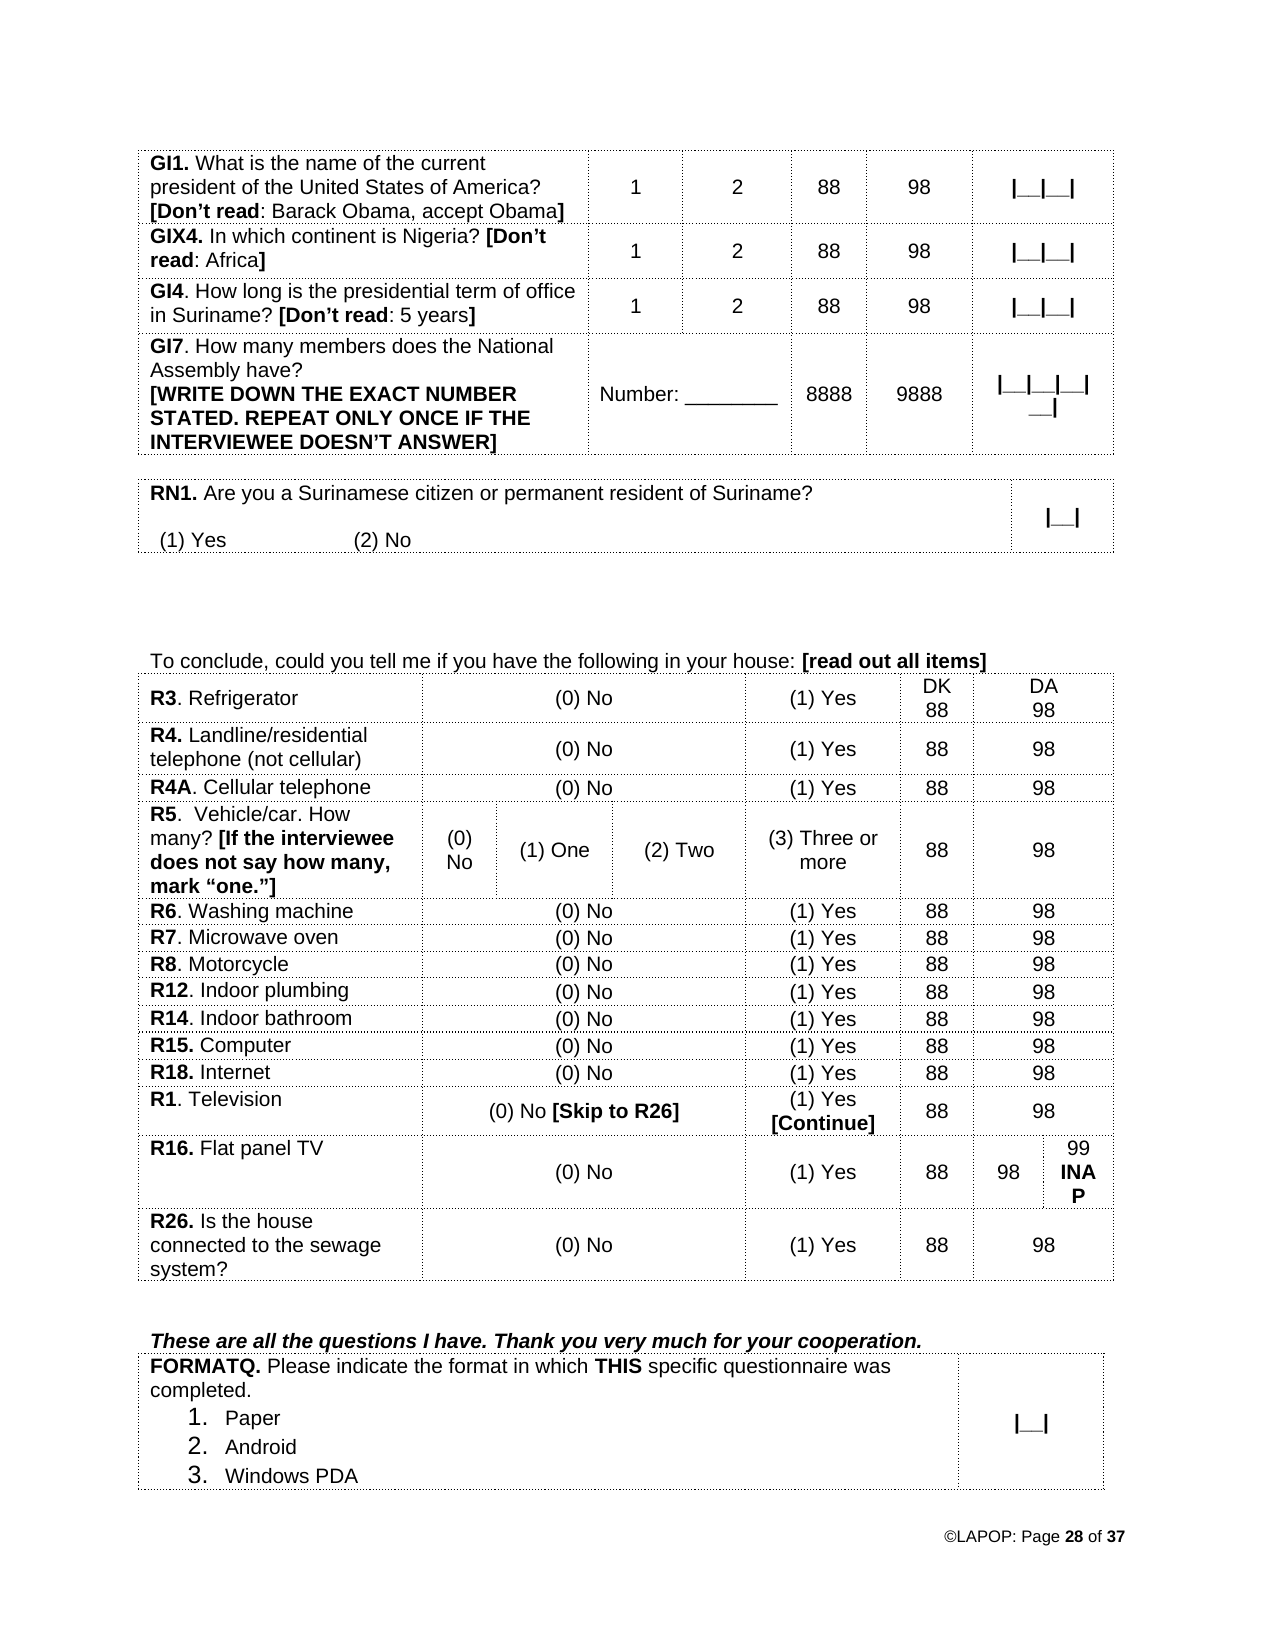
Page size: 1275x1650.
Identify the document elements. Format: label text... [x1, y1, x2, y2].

table_cell GIX4. In which continent is Nigeria? [Don’t read: Africa] [139, 223, 588, 278]
table_cell R14. Indoor bathroom [139, 1005, 422, 1031]
table_cell R4A. Cellular telephone [139, 774, 422, 801]
table_cell 88 [900, 1059, 973, 1086]
table_cell 98 [974, 1086, 1114, 1134]
table_cell 88 [792, 223, 866, 278]
table_cell (0) No [422, 722, 746, 774]
table_cell (1) Yes [746, 774, 900, 801]
table_cell 98 [974, 898, 1114, 924]
table_cell (1) Yes [746, 1059, 900, 1086]
table_header (1) Yes [746, 673, 900, 722]
table_cell 98 [974, 1059, 1114, 1086]
table_cell 88 [900, 1208, 973, 1280]
table_cell (1) Yes [746, 722, 900, 774]
table_cell R18. Internet [139, 1059, 422, 1086]
table_cell (0) No [Skip to R26] [422, 1086, 746, 1134]
table_cell |__|__| [973, 278, 1114, 333]
table_cell 88 [792, 150, 866, 223]
table_cell (1) Yes [746, 1005, 900, 1031]
table_cell (1) Yes [746, 1031, 900, 1058]
table_cell |__|__| [973, 223, 1114, 278]
table_cell R5. Vehicle/car. How many? [If the interviewee does not say how many, mark “one.”] [139, 801, 422, 897]
table_cell 98 [974, 977, 1114, 1005]
table_cell (0) No [422, 977, 746, 1005]
table_cell 2 [683, 223, 792, 278]
table_cell 88 [900, 1135, 973, 1207]
table_header |__| [959, 1353, 1104, 1488]
table_cell 8888 [792, 333, 866, 454]
table_cell R4. Landline/residential telephone (not cellular) [139, 722, 422, 774]
table_cell (1) Yes [Continue] [746, 1086, 900, 1134]
table_cell (1) Yes [746, 977, 900, 1005]
table_cell (1) Yes [746, 898, 900, 924]
table_cell 98 [974, 1005, 1114, 1031]
table_cell 99 INAP [1043, 1135, 1114, 1207]
table_cell 98 [974, 1208, 1114, 1280]
table_header DA 98 [974, 673, 1114, 722]
table_cell 98 [866, 278, 973, 333]
table_cell 88 [900, 722, 973, 774]
table_cell 1 [588, 223, 683, 278]
table_cell 98 [866, 223, 973, 278]
table_cell (1) Yes [746, 951, 900, 977]
table_cell 88 [900, 801, 973, 897]
table_cell 88 [900, 774, 973, 801]
table_cell 98 [974, 1031, 1114, 1058]
table_cell 88 [900, 1005, 973, 1031]
table_cell 88 [900, 951, 973, 977]
table_cell R16. Flat panel TV [139, 1135, 422, 1207]
table_cell (2) Two [613, 801, 746, 897]
table_cell 1 [588, 150, 683, 223]
table_cell GI7. How many members does the National Assembly have? [WRITE DOWN THE EXACT NUMBER STATED. REPEAT ONLY ONCE IF THE INTERVIEWEE DOESN’T ANSWER] [139, 333, 588, 454]
table_cell 2 [683, 150, 792, 223]
table_cell (0) No [422, 1031, 746, 1058]
table_cell (0) No [422, 924, 746, 951]
table_cell 1 [588, 278, 683, 333]
table_header |__| [1011, 479, 1114, 552]
table_cell 98 [974, 1135, 1043, 1207]
text To conclude, could you tell me if you have the following in your house: [read out all items] [150, 649, 1125, 673]
table_cell R12. Indoor plumbing [139, 977, 422, 1005]
table_cell GI1. What is the name of the current president of the United States of America? [Don’t read: Barack Obama, accept Obama] [139, 150, 588, 223]
table_cell 88 [900, 1086, 973, 1134]
table_cell 98 [974, 774, 1114, 801]
table_cell (0) No [422, 1208, 746, 1280]
table_cell (0) No [422, 1059, 746, 1086]
table_cell 98 [974, 924, 1114, 951]
table_cell R7. Microwave oven [139, 924, 422, 951]
table_cell 2 [683, 278, 792, 333]
table_header RN1. Are you a Surinamese citizen or permanent resident of Suriname? (1) Yes (2) No [139, 479, 1011, 552]
table_cell 88 [792, 278, 866, 333]
table_cell R1. Television [139, 1086, 422, 1134]
table_header DK 88 [900, 673, 973, 722]
table_cell 88 [900, 977, 973, 1005]
table_cell 98 [974, 722, 1114, 774]
table_header FORMATQ. Please indicate the format in which THIS specific questionnaire was completed. Paper Android Windows PDA [139, 1353, 958, 1488]
table_cell 98 [866, 150, 973, 223]
table_cell 88 [900, 898, 973, 924]
table_cell |__|__| [973, 150, 1114, 223]
table_cell 98 [974, 951, 1114, 977]
table_cell (0) No [422, 1135, 746, 1207]
table_cell R15. Computer [139, 1031, 422, 1058]
table_cell (0) No [422, 774, 746, 801]
table_cell (0) No [422, 951, 746, 977]
table_cell 88 [900, 924, 973, 951]
table_cell |__|__|__|__| [973, 333, 1114, 454]
text These are all the questions I have. Thank you very much for your cooperation. [150, 1329, 1125, 1353]
table_cell Number: ________ [588, 333, 792, 454]
table_cell (1) Yes [746, 1208, 900, 1280]
table_cell (1) Yes [746, 924, 900, 951]
table_cell (1) Yes [746, 1135, 900, 1207]
table_cell R26. Is the house connected to the sewage system? [139, 1208, 422, 1280]
table_header R3. Refrigerator [139, 673, 422, 722]
table_cell 98 [974, 801, 1114, 897]
table_cell (0) No [422, 801, 497, 897]
table_cell (1) One [497, 801, 613, 897]
table_cell 88 [900, 1031, 973, 1058]
table_cell (0) No [422, 898, 746, 924]
table_header (0) No [422, 673, 746, 722]
table_cell R8. Motorcycle [139, 951, 422, 977]
table_cell 9888 [866, 333, 973, 454]
table_cell (0) No [422, 1005, 746, 1031]
table_cell R6. Washing machine [139, 898, 422, 924]
table_cell GI4. How long is the presidential term of office in Suriname? [Don’t read: 5 years] [139, 278, 588, 333]
table_cell (3) Three or more [746, 801, 900, 897]
